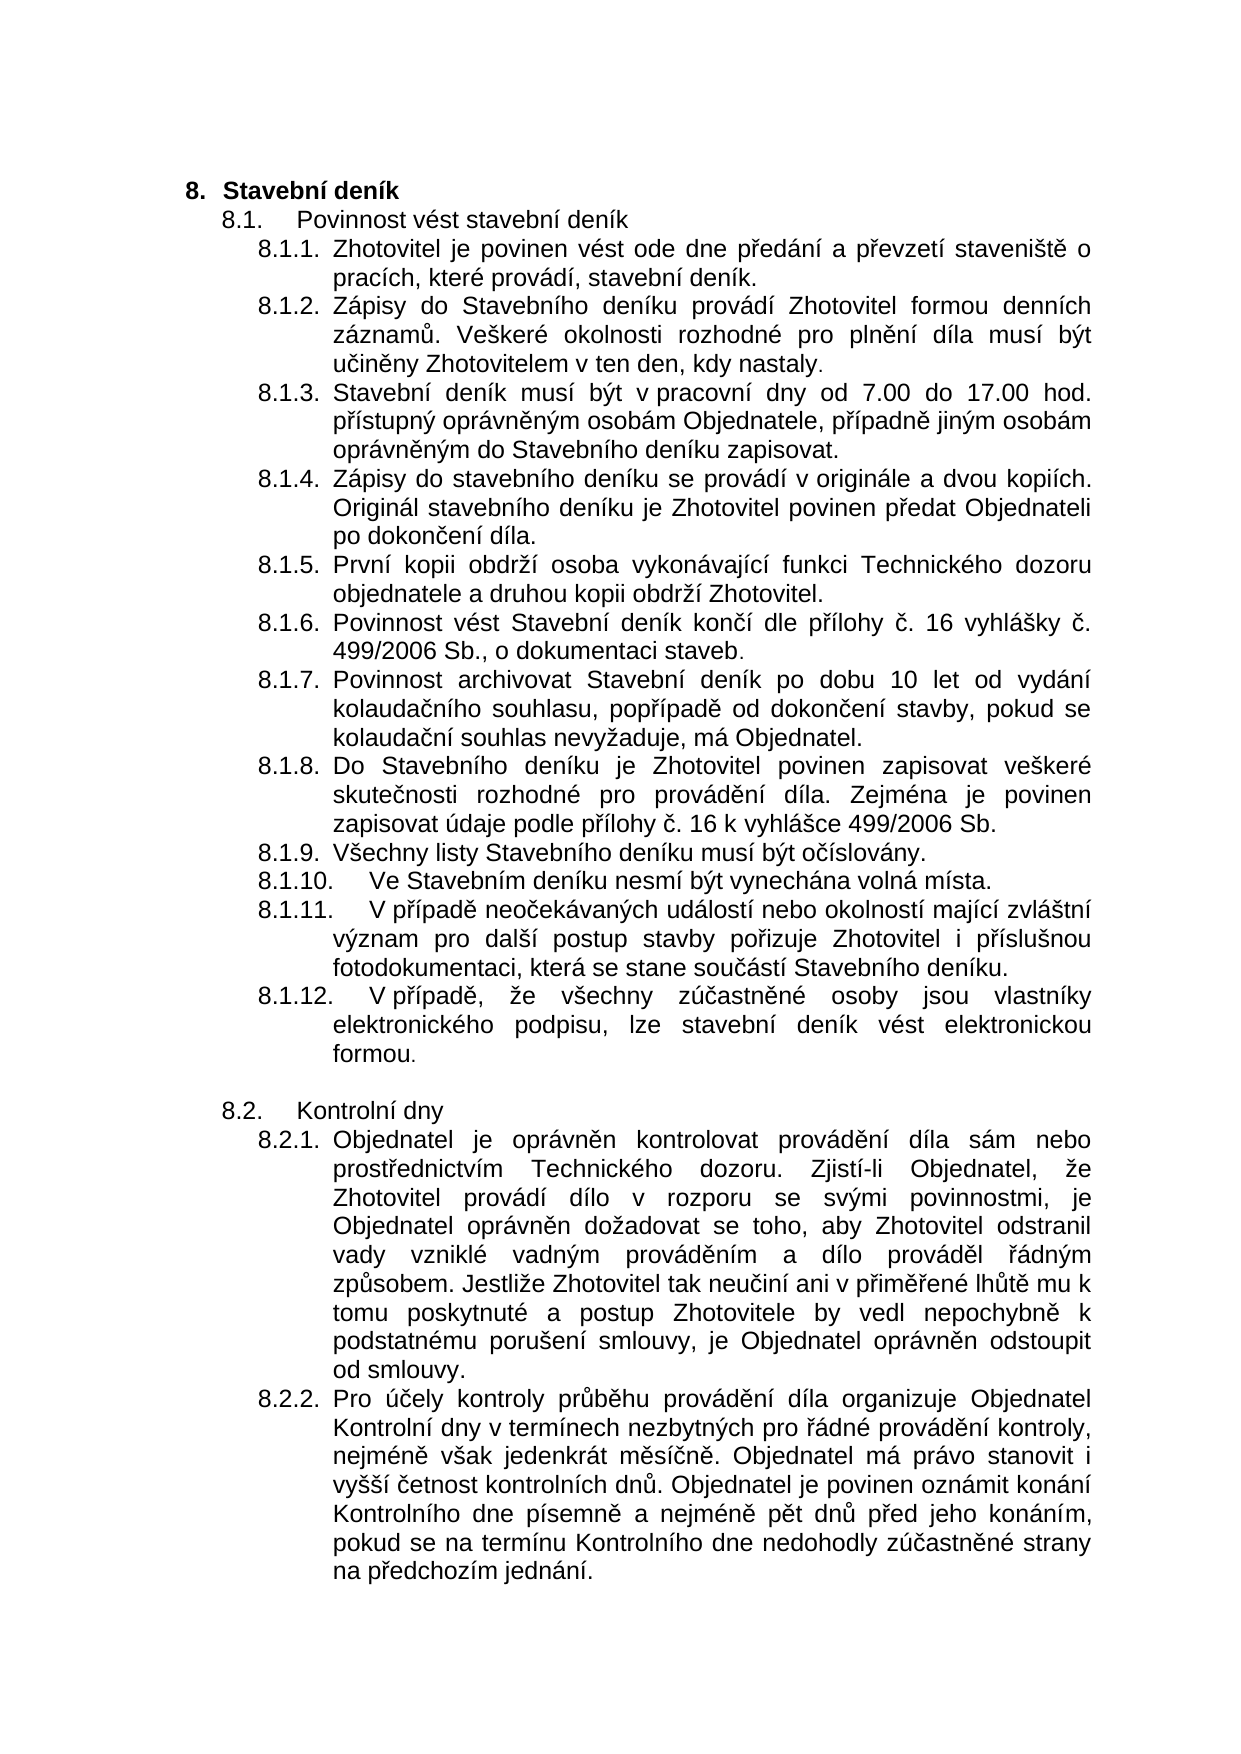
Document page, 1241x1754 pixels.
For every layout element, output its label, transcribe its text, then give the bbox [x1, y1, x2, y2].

list Povinnost vést stavební deník [221, 205, 1093, 234]
list V případě neočekávaných událostí nebo okolností mající zvláštní význam pro další postup stavby pořizuje Zhotovitel i příslušnou fotodokumentaci, která se stane součástí Stavebního deníku. [258, 895, 1093, 981]
list Zápisy do Stavebního deníku provádí Zhotovitel formou denních záznamů. Veškeré okolnosti rozhodné pro plnění díla musí být učiněny Zhotovitelem v ten den, kdy nastaly. [258, 291, 1093, 378]
list Zápisy do stavebního deníku se provádí v originále a dvou kopiích. Originál stavebního deníku je Zhotovitel povinen předat Objednateli po dokončení díla. [258, 464, 1093, 550]
list První kopii obdrží osoba vykonávající funkci Technického dozoru objednatele a druhou kopii obdrží Zhotovitel. [258, 550, 1093, 608]
list Ve Stavebním deníku nesmí být vynechána volná místa. [258, 866, 1093, 895]
list Všechny listy Stavebního deníku musí být očíslovány. [258, 838, 1093, 866]
list Stavební deník musí být v pracovní dny od 7.00 do 17.00 hod. přístupný oprávněným osobám Objednatele, případně jiným osobám oprávněným do Stavebního deníku zapisovat. [258, 378, 1093, 464]
list Do Stavebního deníku je Zhotovitel povinen zapisovat veškeré skutečnosti rozhodné pro provádění díla. Zejména je povinen zapisovat údaje podle přílohy č. 16 k vyhlášce 499/2006 Sb. [258, 751, 1093, 838]
list Povinnost vést Stavební deník končí dle přílohy č. 16 vyhlášky č. 499/2006 Sb., o dokumentaci staveb. [258, 608, 1093, 665]
list Kontrolní dny [221, 1096, 1093, 1125]
list Zhotovitel je povinen vést ode dne předání a převzetí staveniště o pracích, které provádí, stavební deník. [258, 234, 1093, 291]
list Objednatel je oprávněn kontrolovat provádění díla sám nebo prostřednictvím Technického dozoru. Zjistí-li Objednatel, že Zhotovitel provádí dílo v rozporu se svými povinnostmi, je Objednatel oprávněn dožadovat se toho, aby Zhotovitel odstranil vady vzniklé vadným prováděním a dílo prováděl řádným způsobem. Jestliže Zhotovitel tak neučiní ani v přiměřené lhůtě mu k tomu poskytnuté a postup Zhotovitele by vedl nepochybně k podstatnému porušení smlouvy, je Objednatel oprávněn odstoupit od smlouvy. [258, 1125, 1093, 1384]
list Pro účely kontroly průběhu provádění díla organizuje Objednatel Kontrolní dny v termínech nezbytných pro řádné provádění kontroly, nejméně však jedenkrát měsíčně. Objednatel má právo stanovit i vyšší četnost kontrolních dnů. Objednatel je povinen oznámit konání Kontrolního dne písemně a nejméně pět dnů před jeho konáním, pokud se na termínu Kontrolního dne nedohodly zúčastněné strany na předchozím jednání. [258, 1384, 1093, 1585]
list Stavební deník [185, 176, 1093, 205]
list V případě, že všechny zúčastněné osoby jsou vlastníky elektronického podpisu, lze stavební deník vést elektronickou formou. [258, 981, 1093, 1068]
list Povinnost archivovat Stavební deník po dobu 10 let od vydání kolaudačního souhlasu, popřípadě od dokončení stavby, pokud se kolaudační souhlas nevyžaduje, má Objednatel. [258, 665, 1093, 751]
